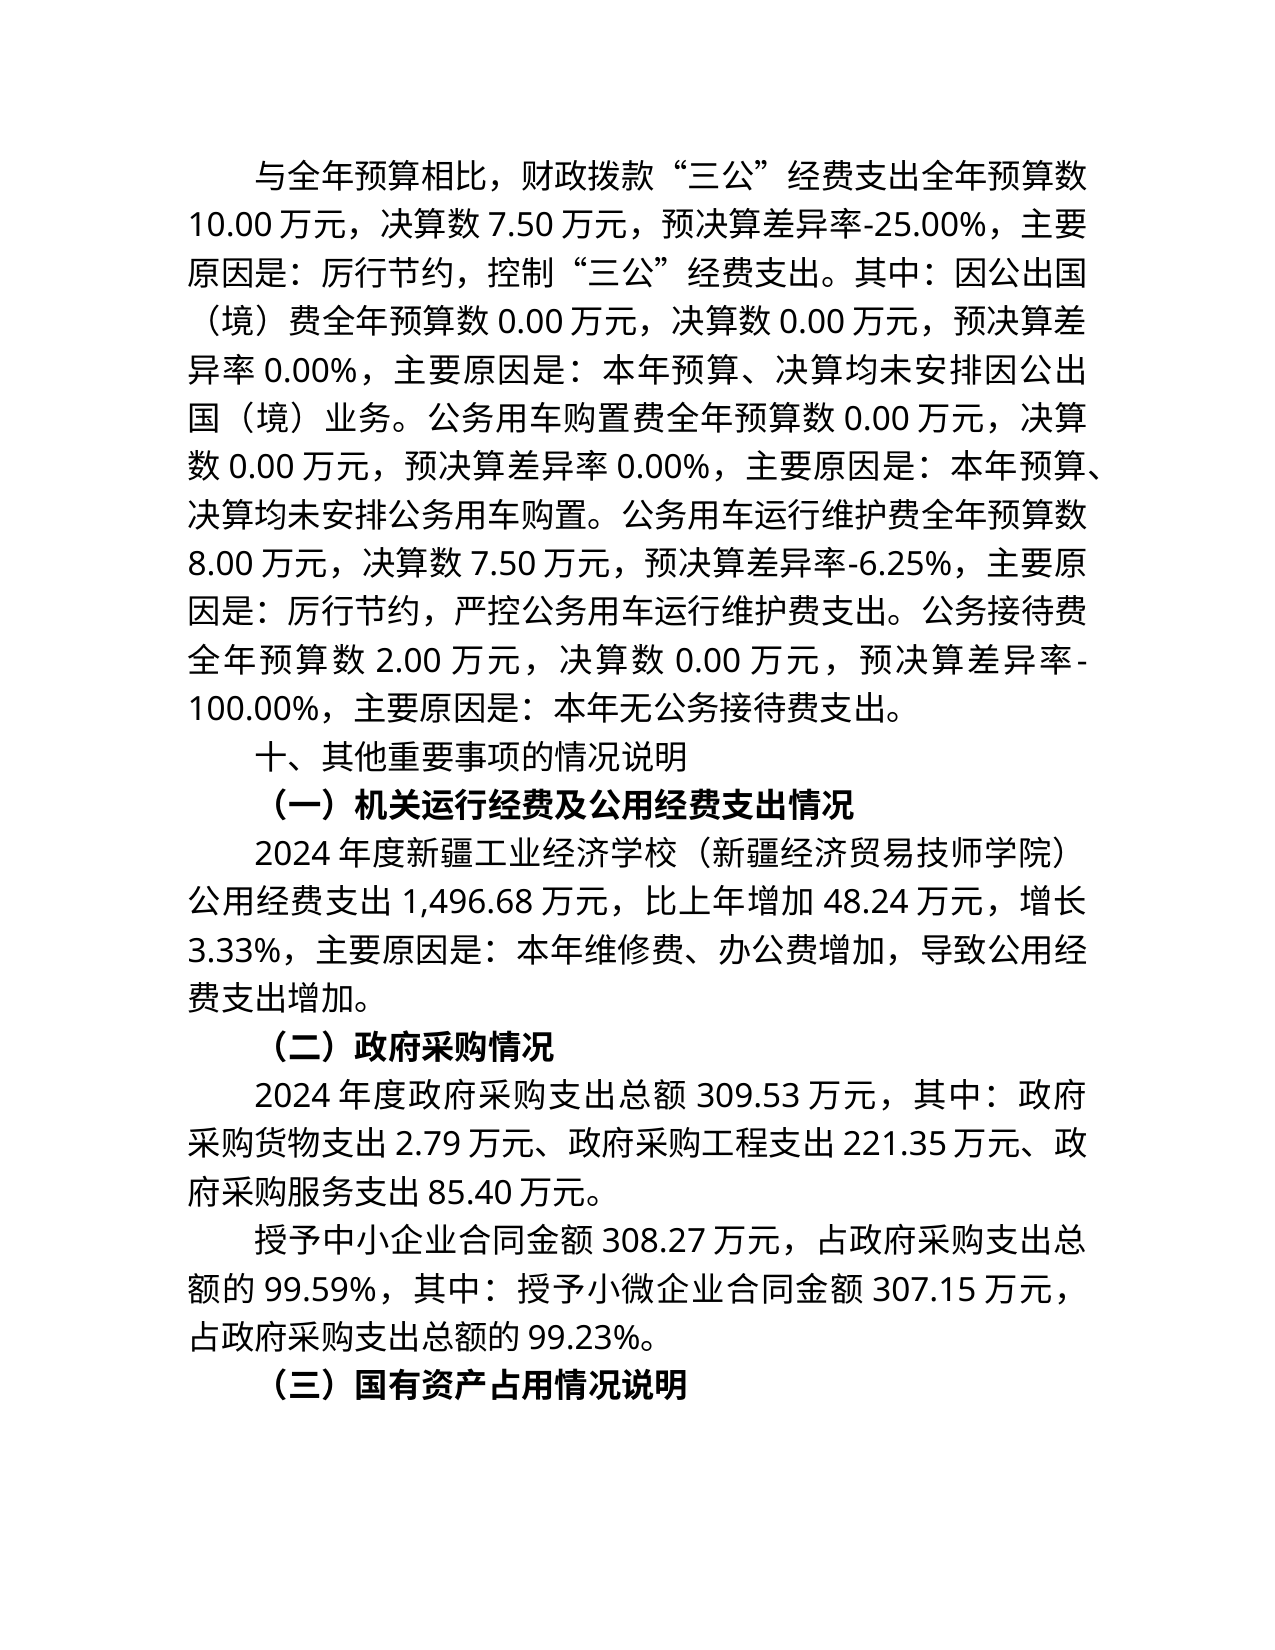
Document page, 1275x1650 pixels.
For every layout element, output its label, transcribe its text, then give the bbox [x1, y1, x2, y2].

text 授予中小企业合同金额308.27万元，占政府采购支出总额的99.59%，其中：授予小微企业合同金额307.15万元，占政府采购支出总额的99.23%。 [187, 1214, 1087, 1359]
text （三）国有资产占用情况说明 [187, 1359, 1087, 1407]
text 2024年度政府采购支出总额309.53万元，其中：政府采购货物支出2.79万元、政府采购工程支出221.35万元、政府采购服务支出85.40万元。 [187, 1069, 1087, 1214]
text 十、其他重要事项的情况说明 [187, 730, 1087, 779]
text （二）政府采购情况 [187, 1020, 1087, 1069]
text 2024年度新疆工业经济学校（新疆经济贸易技师学院）公用经费支出1,496.68万元，比上年增加48.24万元，增长3.33%，主要原因是：本年维修费、办公费增加，导致公用经费支出增加。 [187, 827, 1087, 1020]
text 与全年预算相比，财政拨款“三公”经费支出全年预算数10.00万元，决算数7.50万元，预决算差异率-25.00%，主要原因是：厉行节约，控制“三公”经费支出。其中：因公出国（境）费全年预算数0.00万元，决算数0.00万元，预决算差异率0.00%，主要原因是：本年预算、决算均未安排因公出国（境）业务。公务用车购置费全年预算数0.00万元，决算数0.00万元，预决算差异率0.00%，主要原因是：本年预算、决算均未安排公务用车购置。公务用车运行维护费全年预算数8.00万元，决算数7.50万元，预决算差异率-6.25%，主要原因是：厉行节约，严控公务用车运行维护费支出。公务接待费全年预算数2.00万元，决算数0.00万元，预决算差异率-100.00%，主要原因是：本年无公务接待费支出。 [187, 150, 1087, 730]
text （一）机关运行经费及公用经费支出情况 [187, 779, 1087, 827]
